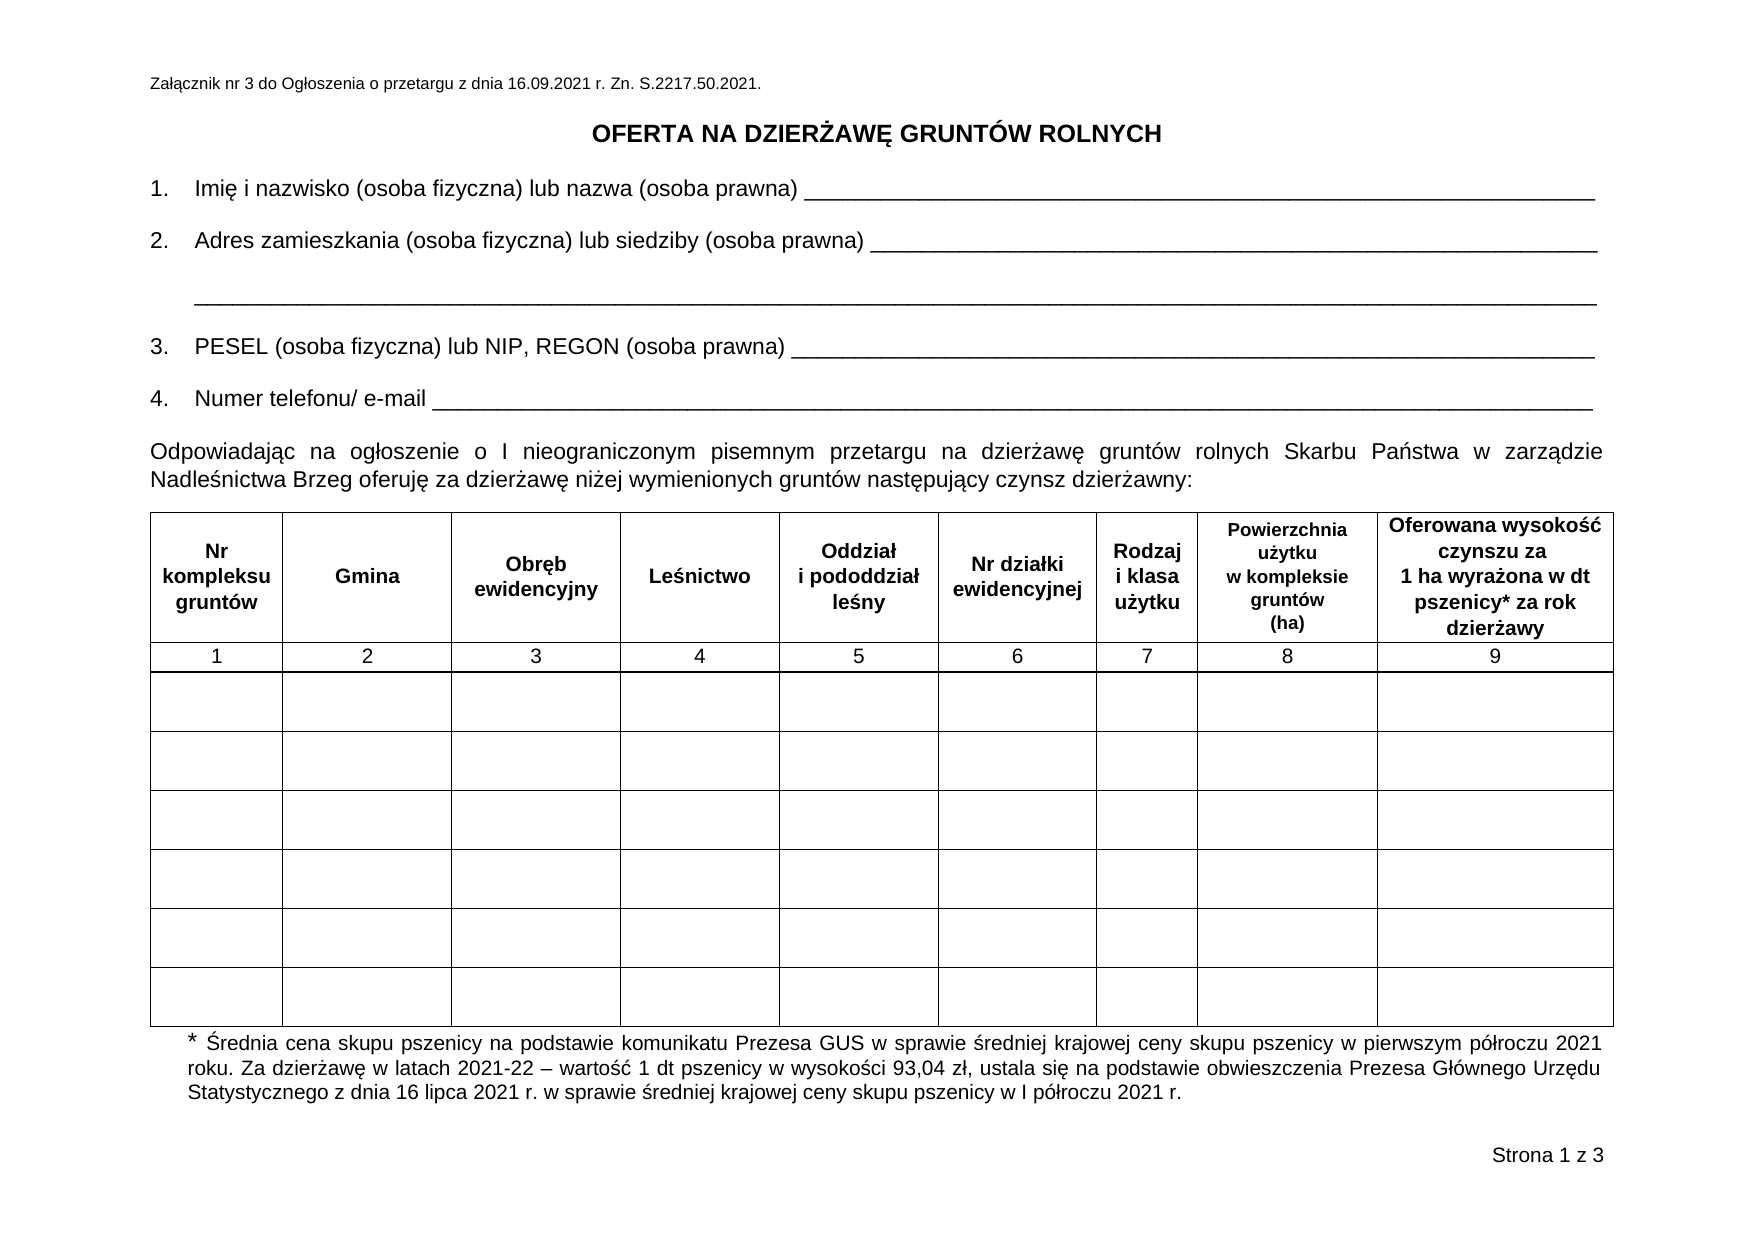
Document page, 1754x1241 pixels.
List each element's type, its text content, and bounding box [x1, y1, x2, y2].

table_cell [1198, 791, 1377, 849]
table_cell [151, 732, 282, 789]
table_cell [151, 909, 282, 967]
table_cell [151, 791, 282, 849]
table_cell [939, 850, 1096, 908]
table_cell [452, 850, 620, 908]
table_cell [780, 732, 938, 789]
table_cell [283, 791, 451, 849]
table_cell [780, 673, 938, 731]
table_cell [939, 791, 1096, 849]
table_cell [452, 968, 620, 1026]
table_cell [621, 850, 779, 908]
list Imię i nazwisko (osoba fizyczna) lub nazwa (osoba prawna) ______________________________________________________________ [150, 174, 1604, 201]
table_cell [780, 850, 938, 908]
list Adres zamieszkania (osoba fizyczna) lub siedziby (osoba prawna) _________________________________________________________ ______________________________________________________________________________________________________________ [150, 227, 1604, 306]
table_cell [1378, 673, 1613, 731]
table_header Gmina [283, 513, 451, 642]
table_cell [780, 909, 938, 967]
subtitle * Średnia cena skupu pszenicy na podstawie komunikatu Prezesa GUS w sprawie średniej krajowej ceny skupu pszenicy w pierwszym półroczu 2021 roku. Za dzierżawę w latach 2021-22 – wartość 1 dt pszenicy w wysokości 93,04 zł, ustala się na podstawie obwieszczenia Prezesa Głównego Urzędu Statystycznego z dnia 16 lipca 2021 r. w sprawie średniej krajowej ceny skupu pszenicy w I półroczu 2021 r. [187, 1027, 1604, 1103]
table_cell [283, 850, 451, 908]
table_cell 2 [283, 643, 451, 671]
table_cell [1097, 732, 1197, 789]
table_cell [780, 968, 938, 1026]
table_cell [939, 732, 1096, 789]
table_cell [621, 791, 779, 849]
table_cell [939, 673, 1096, 731]
table_cell [621, 968, 779, 1026]
table_cell [1097, 673, 1197, 731]
table_cell 6 [939, 643, 1096, 671]
table_cell [283, 968, 451, 1026]
table_cell [1378, 909, 1613, 967]
text Odpowiadając na ogłoszenie o I nieograniczonym pisemnym przetargu na dzierżawę gruntów rolnych Skarbu Państwa w zarządzie Nadleśnictwa Brzeg oferuję za dzierżawę niżej wymienionych gruntów następujący czynsz dzierżawny: [150, 438, 1604, 493]
table_cell [621, 673, 779, 731]
table_cell [452, 673, 620, 731]
table_cell [1378, 968, 1613, 1026]
table_cell [780, 791, 938, 849]
table_cell [151, 850, 282, 908]
table_header Nr kompleksu gruntów [151, 513, 282, 642]
table_cell [1378, 850, 1613, 908]
table_cell 4 [621, 643, 779, 671]
table_header Obręb ewidencyjny [452, 513, 620, 642]
table_header Oddział i pododdział leśny [780, 513, 938, 642]
table_cell [1198, 968, 1377, 1026]
text OFERTA NA DZIERŻAWĘ GRUNTÓW ROLNYCH [150, 119, 1604, 148]
table_cell [452, 732, 620, 789]
table_cell [283, 732, 451, 789]
list PESEL (osoba fizyczna) lub NIP, REGON (osoba prawna) _______________________________________________________________ [150, 333, 1604, 359]
table_cell [1198, 850, 1377, 908]
table_cell 8 [1198, 643, 1377, 671]
table_cell [1097, 791, 1197, 849]
table_cell 9 [1378, 643, 1613, 671]
table_cell [1378, 732, 1613, 789]
table_cell [452, 791, 620, 849]
table_cell [151, 673, 282, 731]
table_cell [151, 968, 282, 1026]
table_cell 5 [780, 643, 938, 671]
table_cell [1198, 909, 1377, 967]
table_cell [1097, 850, 1197, 908]
list Numer telefonu/ e-mail ___________________________________________________________________________________________ [150, 385, 1604, 412]
table_cell [283, 909, 451, 967]
table_cell [621, 909, 779, 967]
table_cell [1198, 732, 1377, 789]
table_cell [939, 909, 1096, 967]
table_cell [621, 732, 779, 789]
table_cell [939, 968, 1096, 1026]
table_header Powierzchnia użytku w kompleksie gruntów (ha) [1198, 513, 1377, 642]
table_cell [1198, 673, 1377, 731]
table_cell [1378, 791, 1613, 849]
table_cell [1097, 909, 1197, 967]
table_cell [452, 909, 620, 967]
table_cell [283, 673, 451, 731]
table_header Leśnictwo [621, 513, 779, 642]
table_header Oferowana wysokość czynszu za 1 ha wyrażona w dt pszenicy* za rok dzierżawy [1378, 513, 1613, 642]
table_cell [1097, 968, 1197, 1026]
table_header Nr działki ewidencyjnej [939, 513, 1096, 642]
table_cell 7 [1097, 643, 1197, 671]
table_cell 1 [151, 643, 282, 671]
table_header Rodzaj i klasa użytku [1097, 513, 1197, 642]
table_cell 3 [452, 643, 620, 671]
